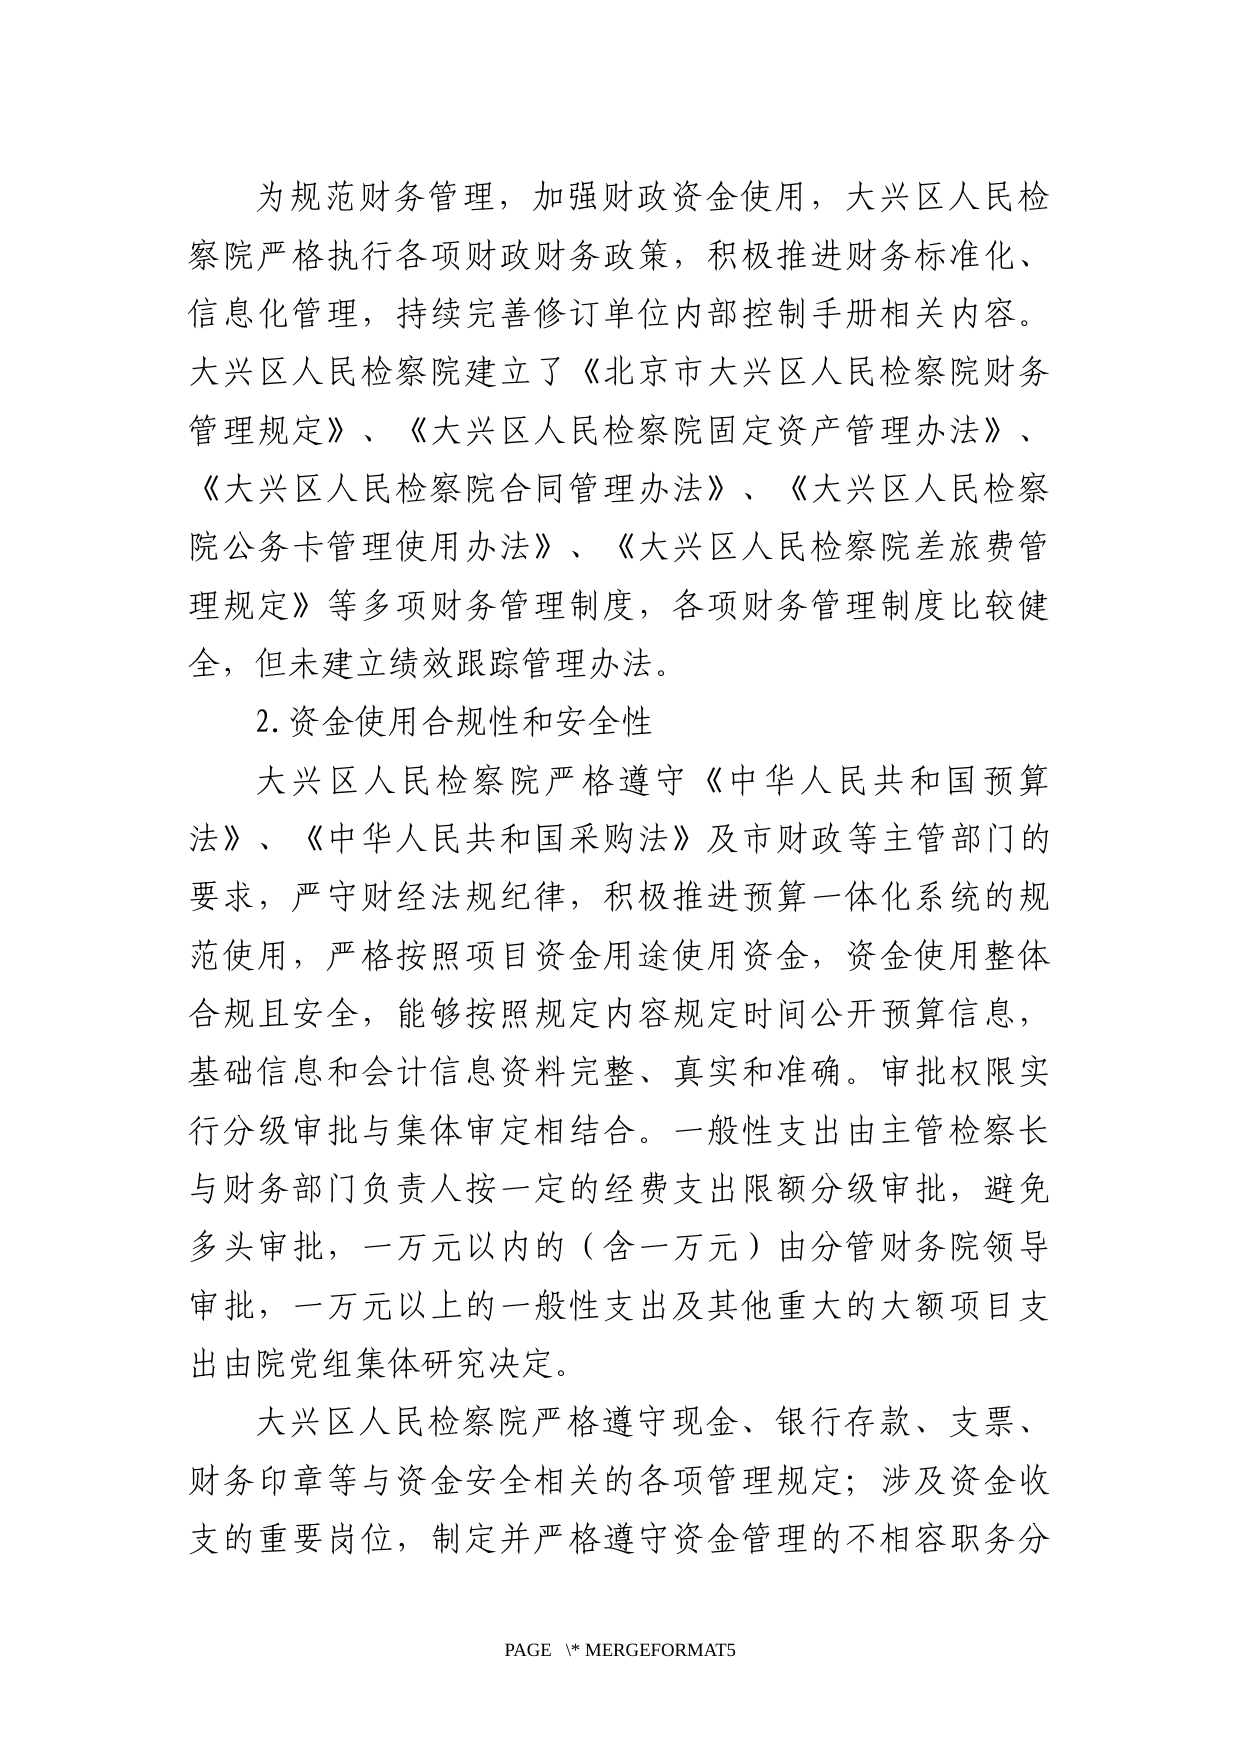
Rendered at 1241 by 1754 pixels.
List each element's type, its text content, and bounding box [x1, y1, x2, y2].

text 2.资金使用合规性和安全性 [187, 687, 1053, 745]
text 大兴区人民检察院严格遵守《中华人民共和国预算法》、《中华人民共和国采购法》及市财政等主管部门的要求，严守财经法规纪律，积极推进预算一体化系统的规范使用，严格按照项目资金用途使用资金，资金使用整体合规且安全，能够按照规定内容规定时间公开预算信息，基础信息和会计信息资料完整、真实和准确。审批权限实行分级审批与集体审定相结合。一般性支出由主管检察长与财务部门负责人按一定的经费支出限额分级审批，避免多头审批，一万元以内的（含一万元）由分管财务院领导审批，一万元以上的一般性支出及其他重大的大额项目支出由院党组集体研究决定。 [187, 745, 1053, 1387]
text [187, 1387, 1053, 1562]
text 为规范财务管理，加强财政资金使用，大兴区人民检察院严格执行各项财政财务政策，积极推进财务标准化、信息化管理，持续完善修订单位内部控制手册相关内容。大兴区人民检察院建立了《北京市大兴区人民检察院财务管理规定》、《大兴区人民检察院固定资产管理办法》、《大兴区人民检察院合同管理办法》、《大兴区人民检察院公务卡管理使用办法》、《大兴区人民检察院差旅费管理规定》等多项财务管理制度，各项财务管理制度比较健全，但未建立绩效跟踪管理办法。 [187, 162, 1053, 687]
